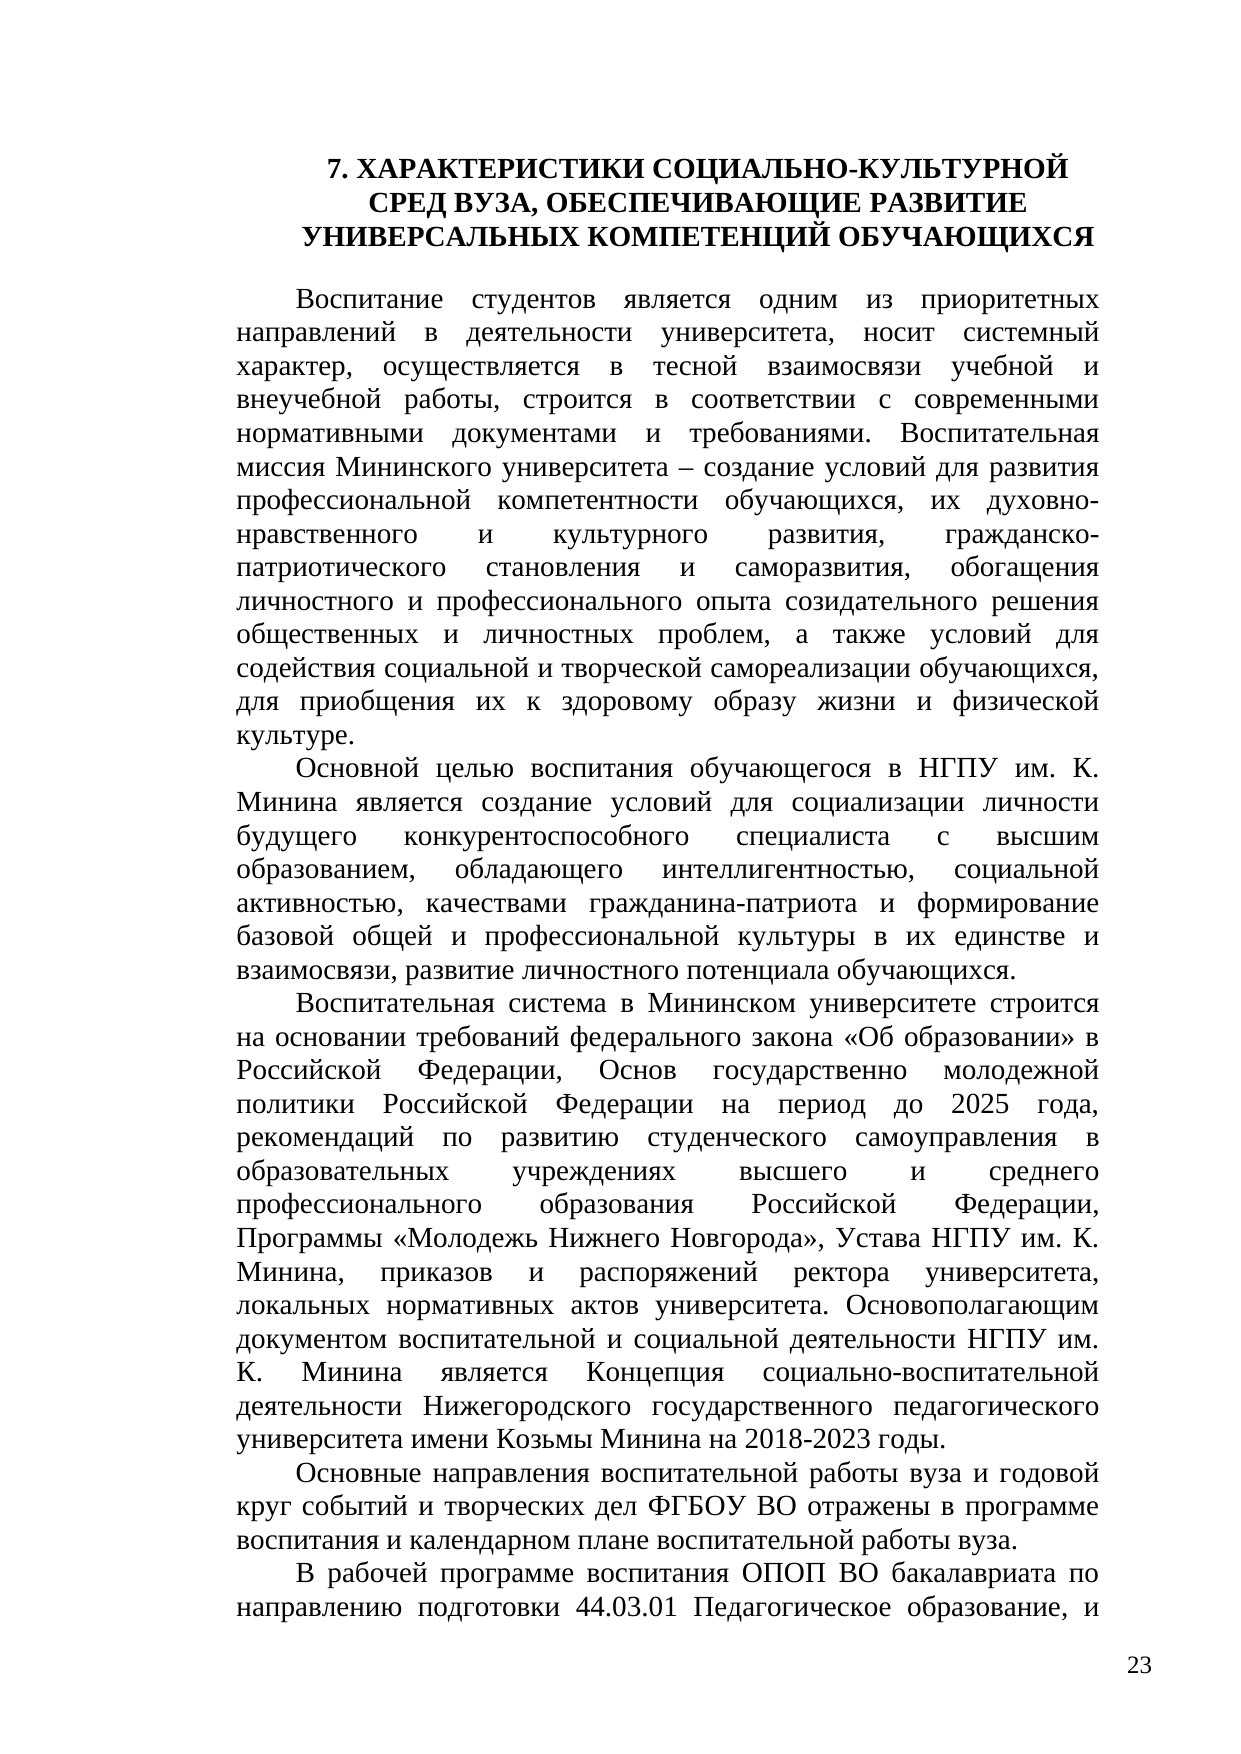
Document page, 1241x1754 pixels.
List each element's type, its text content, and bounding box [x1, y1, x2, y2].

text Основной целью воспитания обучающегося в НГПУ им. К. Минина является создание условий для социализации личности будущего конкурентоспособного специалиста с высшим образованием, обладающего интеллигентностью, социальной активностью, качествами гражданина-патриота и формирование базовой общей и профессиональной культуры в их единстве и взаимосвязи, развитие личностного потенциала обучающихся. [236, 751, 1100, 985]
text Воспитательная система в Мининском университете строится на основании требований федерального закона «Об образовании» в Российской Федерации, Основ государственно молодежной политики Российской Федерации на период до 2025 года, рекомендаций по развитию студенческого самоуправления в образовательных учреждениях высшего и среднего профессионального образования Российской Федерации, Программы «Молодежь Нижнего Новгорода», Устава НГПУ им. К. Минина, приказов и распоряжений ректора университета, локальных нормативных актов университета. Основополагающим документом воспитательной и социальной деятельности НГПУ им. К. Минина является Концепция социально-воспитательной деятельности Нижегородского государственного педагогического университета имени Козьмы Минина на 2018-2023 годы. [236, 985, 1100, 1455]
text Воспитание студентов является одним из приоритетных направлений в деятельности университета, носит системный характер, осуществляется в тесной взаимосвязи учебной и внеучебной работы, строится в соответствии с современными нормативными документами и требованиями. Воспитательная миссия Мининского университета – создание условий для развития профессиональной компетентности обучающихся, их духовно-нравственного и культурного развития, гражданско-патриотического становления и саморазвития, обогащения личностного и профессионального опыта созидательного решения общественных и личностных проблем, а также условий для содействия социальной и творческой самореализации обучающихся, для приобщения их к здоровому образу жизни и физической культуре. [236, 281, 1100, 751]
subtitle ХАРАКТЕРИСТИКИ СОЦИАЛЬНО-КУЛЬТУРНОЙ СРЕД ВУЗА, ОБЕСПЕЧИВАЮЩИЕ РАЗВИТИЕ УНИВЕРСАЛЬНЫХ КОМПЕТЕНЦИЙ ОБУЧАЮЩИХСЯ [295, 152, 1100, 252]
text Основные направления воспитательной работы вуза и годовой круг событий и творческих дел ФГБОУ ВО отражены в программе воспитания и календарном плане воспитательной работы вуза. [236, 1455, 1100, 1556]
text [236, 1556, 1100, 1623]
